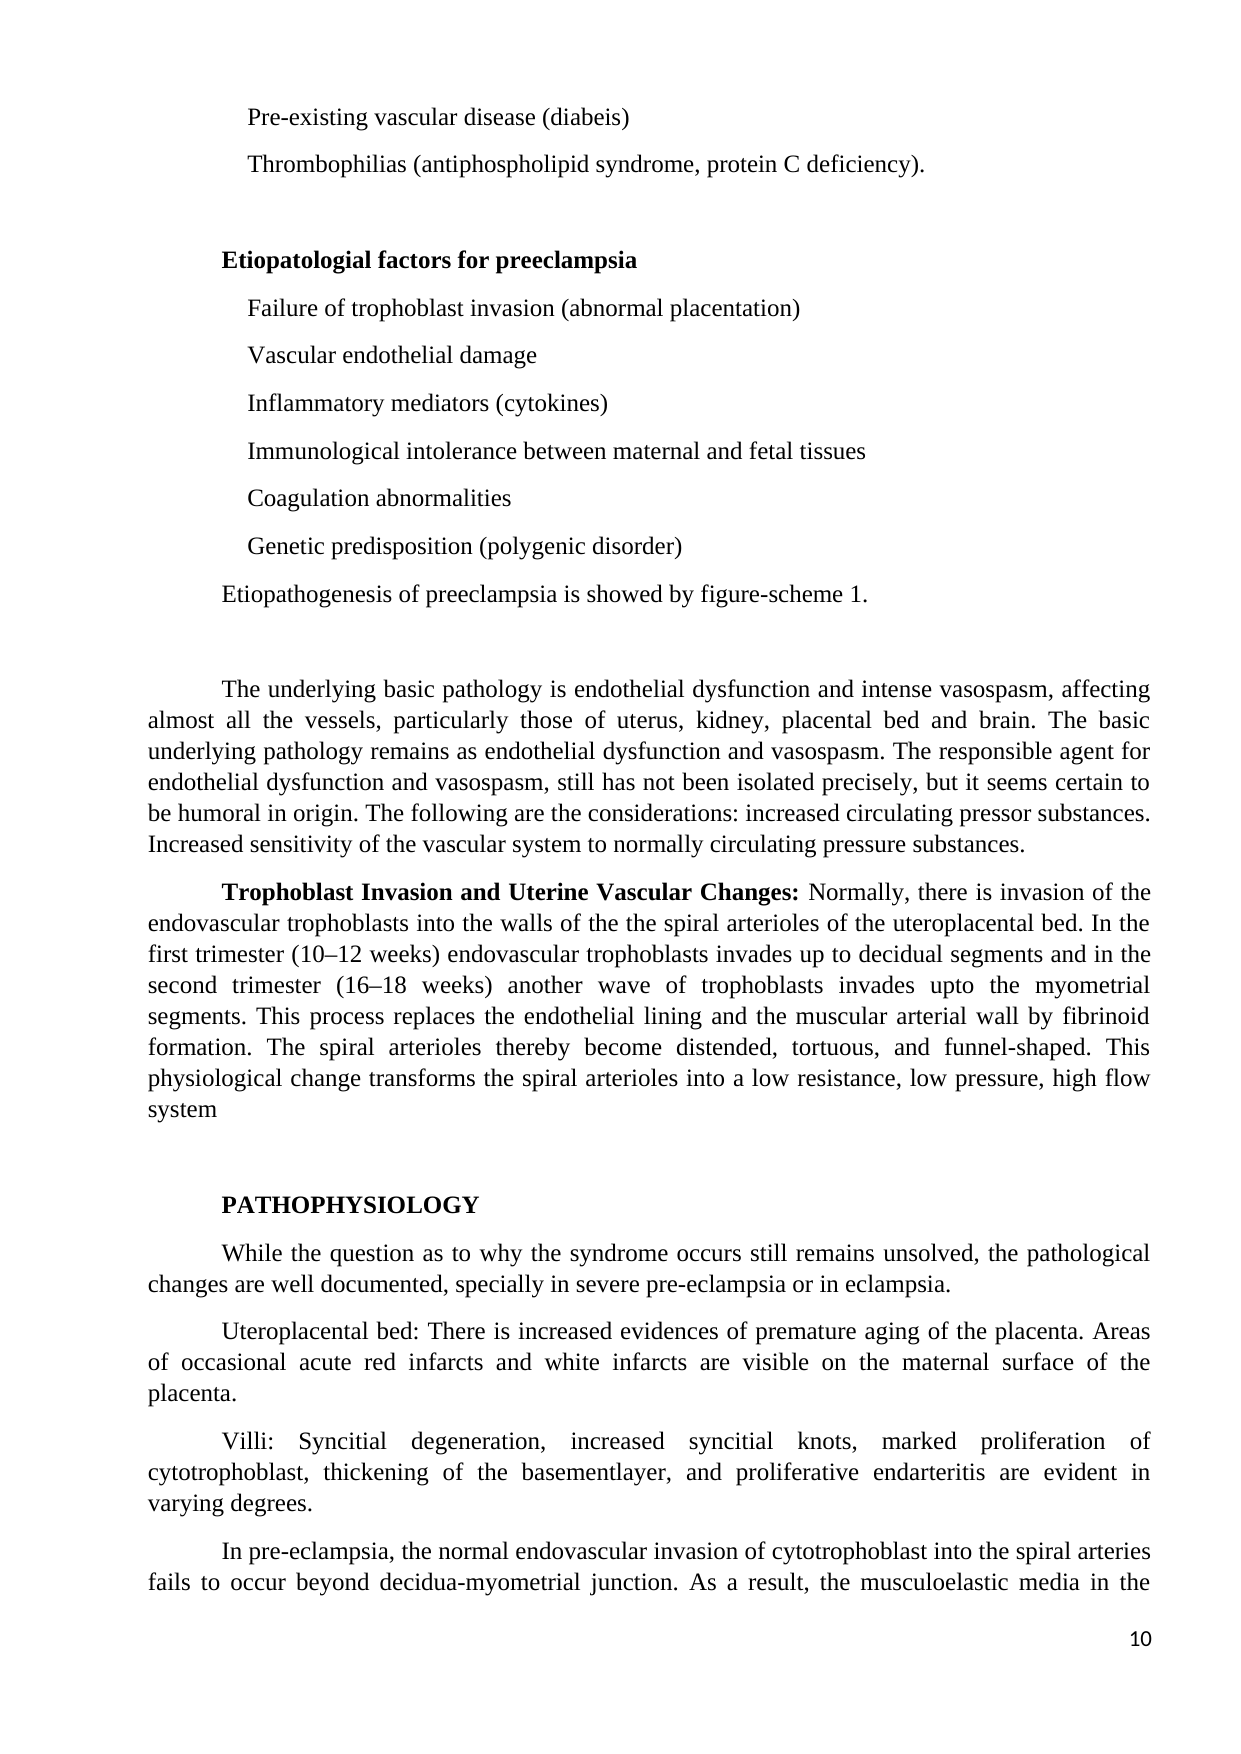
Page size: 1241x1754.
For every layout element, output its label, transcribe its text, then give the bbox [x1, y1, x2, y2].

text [148, 1536, 1152, 1596]
text Trophoblast Invasion and Uterine Vascular Changes: Normally, there is invasion of the endovascular trophoblasts into the walls of the the spiral arterioles of the uteroplacental bed. In the first trimester (10–12 weeks) endovascular trophoblasts invades up to decidual segments and in the second trimester (16–18 weeks) another wave of trophoblasts invades upto the myometrial segments. This process replaces the endothelial lining and the muscular arterial wall by fibrinoid formation. The spiral arterioles thereby become distended, tortuous, and funnel-shaped. This physiological change transforms the spiral arterioles into a low resistance, low pressure, high flow system [148, 877, 1152, 1123]
text  Coagulation abnormalities [148, 483, 1152, 512]
text While the question as to why the syndrome occurs still remains unsolved, the pathological changes are well documented, specially in severe pre-eclampsia or in eclampsia. [148, 1238, 1152, 1297]
text Etiopathogenesis of preeclampsia is showed by figure-scheme 1. [148, 579, 1152, 608]
text  Inflammatory mediators (cytokines) [148, 388, 1152, 417]
text  Immunological intolerance between maternal and fetal tissues [148, 436, 1152, 464]
text Villi: Syncitial degeneration, increased syncitial knots, marked proliferation of cytotrophoblast, thickening of the basementlayer, and proliferative endarteritis are evident in varying degrees. [148, 1426, 1152, 1517]
text  Thrombophilias (antiphospholipid syndrome, protein C deficiency). [148, 149, 1152, 178]
text The underlying basic pathology is endothelial dysfunction and intense vasospasm, affecting almost all the vessels, particularly those of uterus, kidney, placental bed and brain. The basic underlying pathology remains as endothelial dysfunction and vasospasm. The responsible agent for endothelial dysfunction and vasospasm, still has not been isolated precisely, but it seems certain to be humoral in origin. The following are the considerations: increased circulating pressor substances. Increased sensitivity of the vascular system to normally circulating pressure substances. [148, 674, 1152, 858]
text  Failure of trophoblast invasion (abnormal placentation) [148, 293, 1152, 321]
text Etiopatologial factors for preeclampsia [148, 245, 1152, 274]
text PATHOPHYSIOLOGY [148, 1190, 1152, 1219]
text Uteroplacental bed: There is increased evidences of premature aging of the placenta. Areas of occasional acute red infarcts and white infarcts are visible on the maternal surface of the placenta. [148, 1316, 1152, 1407]
text  Vascular endothelial damage [148, 340, 1152, 369]
text  Pre-existing vascular disease (diabeis) [148, 102, 1152, 131]
text  Genetic predisposition (polygenic disorder) [148, 531, 1152, 560]
